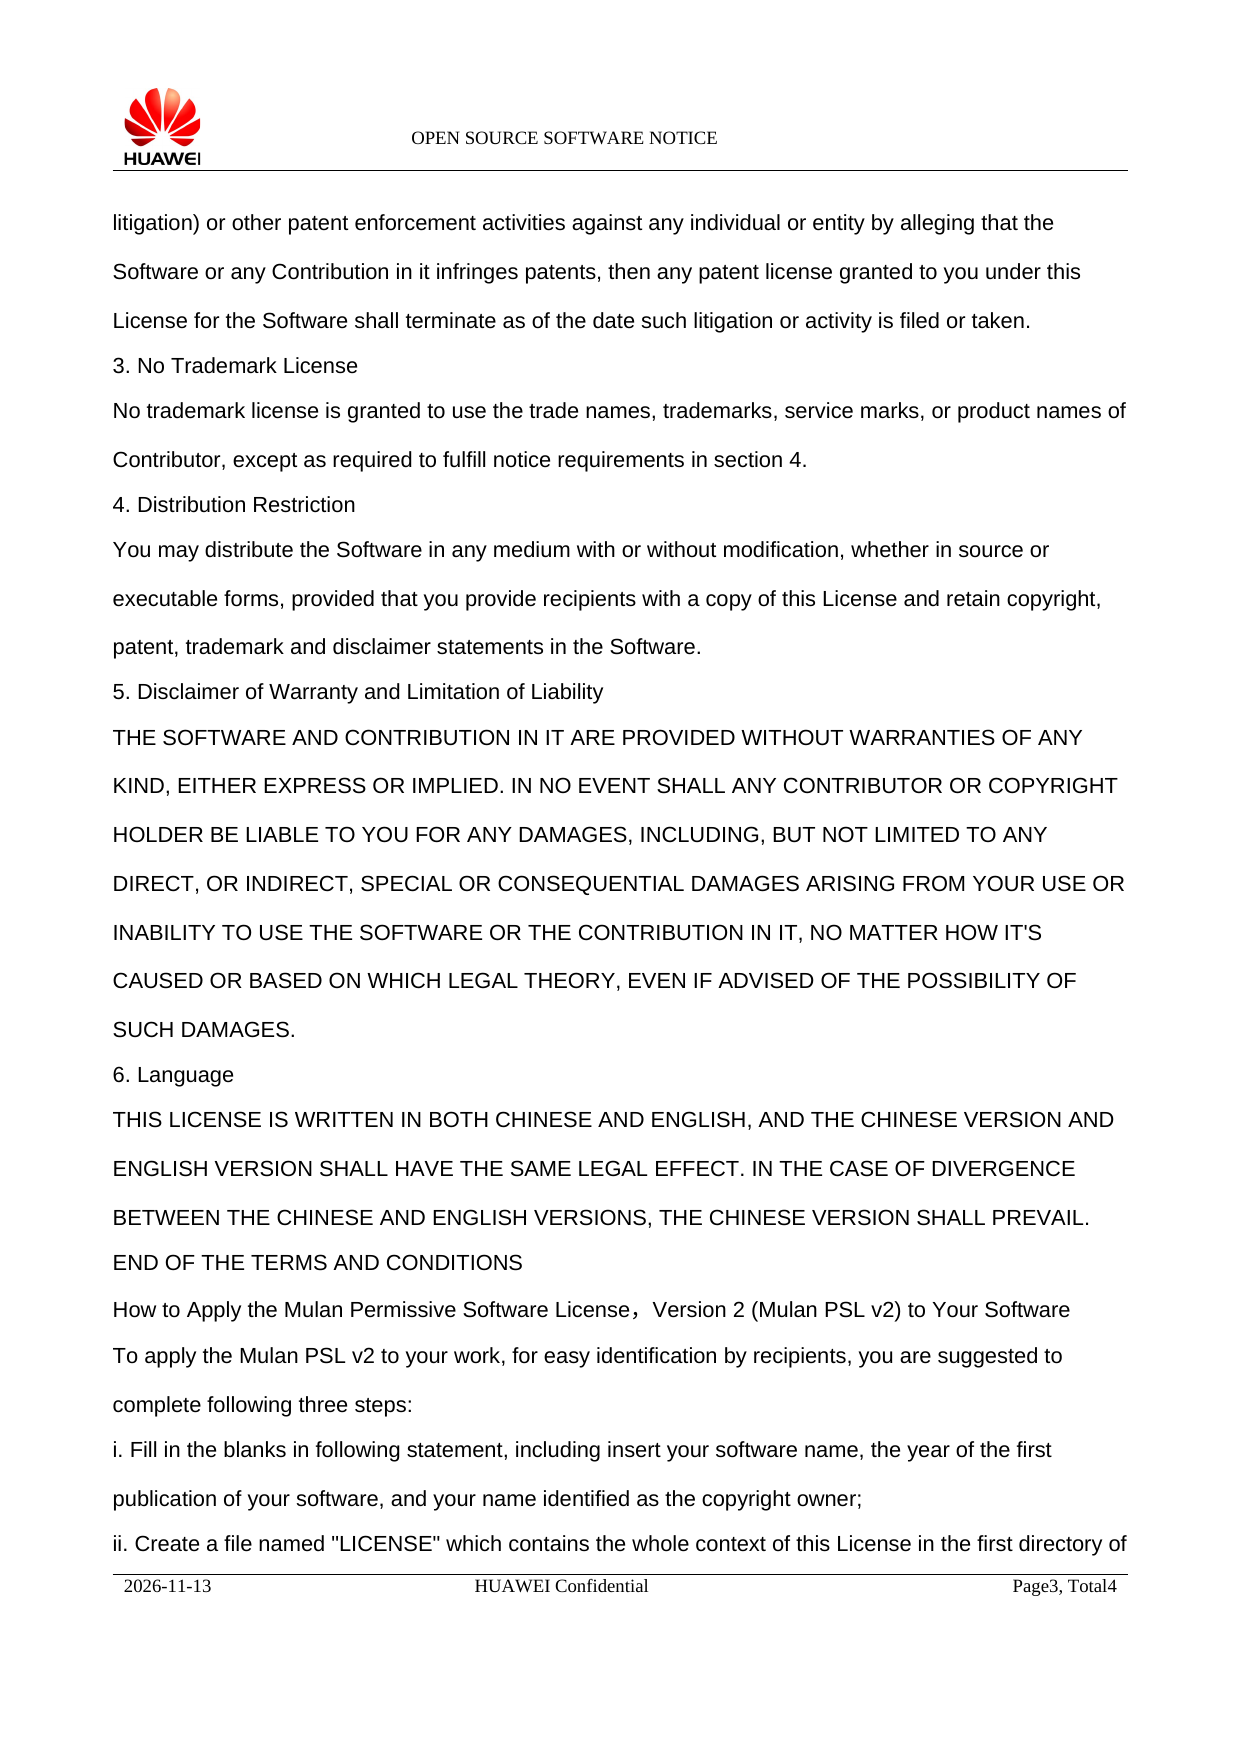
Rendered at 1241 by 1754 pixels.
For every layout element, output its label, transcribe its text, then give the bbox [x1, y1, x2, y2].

text To apply the Mulan PSL v2 to your work, for easy identification by recipients, you are suggested to complete following three steps: [112, 1339, 1128, 1421]
text THIS LICENSE IS WRITTEN IN BOTH CHINESE AND ENGLISH, AND THE CHINESE VERSION AND ENGLISH VERSION SHALL HAVE THE SAME LEGAL EFFECT. IN THE CASE OF DIVERGENCE BETWEEN THE CHINESE AND ENGLISH VERSIONS, THE CHINESE VERSION SHALL PREVAIL. [112, 1103, 1128, 1233]
text ii. Create a file named "LICENSE" which contains the whole context of this License in the first directory of your software package; [112, 1527, 1128, 1560]
text How to Apply the Mulan Permissive Software License，Version 2 (Mulan PSL v2) to Your Software [112, 1291, 1128, 1324]
text i. Fill in the blanks in following statement, including insert your software name, the year of the first publication of your software, and your name identified as the copyright owner; [112, 1433, 1128, 1514]
text END OF THE TERMS AND CONDITIONS [112, 1246, 1128, 1278]
text THE SOFTWARE AND CONTRIBUTION IN IT ARE PROVIDED WITHOUT WARRANTIES OF ANY KIND, EITHER EXPRESS OR IMPLIED. IN NO EVENT SHALL ANY CONTRIBUTOR OR COPYRIGHT HOLDER BE LIABLE TO YOU FOR ANY DAMAGES, INCLUDING, BUT NOT LIMITED TO ANY DIRECT, OR INDIRECT, SPECIAL OR CONSEQUENTIAL DAMAGES ARISING FROM YOUR USE OR INABILITY TO USE THE SOFTWARE OR THE CONTRIBUTION IN IT, NO MATTER HOW IT'S CAUSED OR BASED ON WHICH LEGAL THEORY, EVEN IF ADVISED OF THE POSSIBILITY OF SUCH DAMAGES. [112, 721, 1128, 1046]
text 4. Distribution Restriction [112, 488, 1128, 520]
text No trademark license is granted to use the trade names, trademarks, service marks, or product names of Contributor, except as required to fulfill notice requirements in section 4. [112, 394, 1128, 475]
text 5. Disclaimer of Warranty and Limitation of Liability [112, 676, 1128, 708]
text 6. Language [112, 1058, 1128, 1091]
picture [124, 88, 201, 165]
text 3. No Trademark License [112, 349, 1128, 381]
text You may distribute the Software in any medium with or without modification, whether in source or executable forms, provided that you provide recipients with a copy of this License and retain copyright, patent, trademark and disclaimer statements in the Software. [112, 533, 1128, 663]
